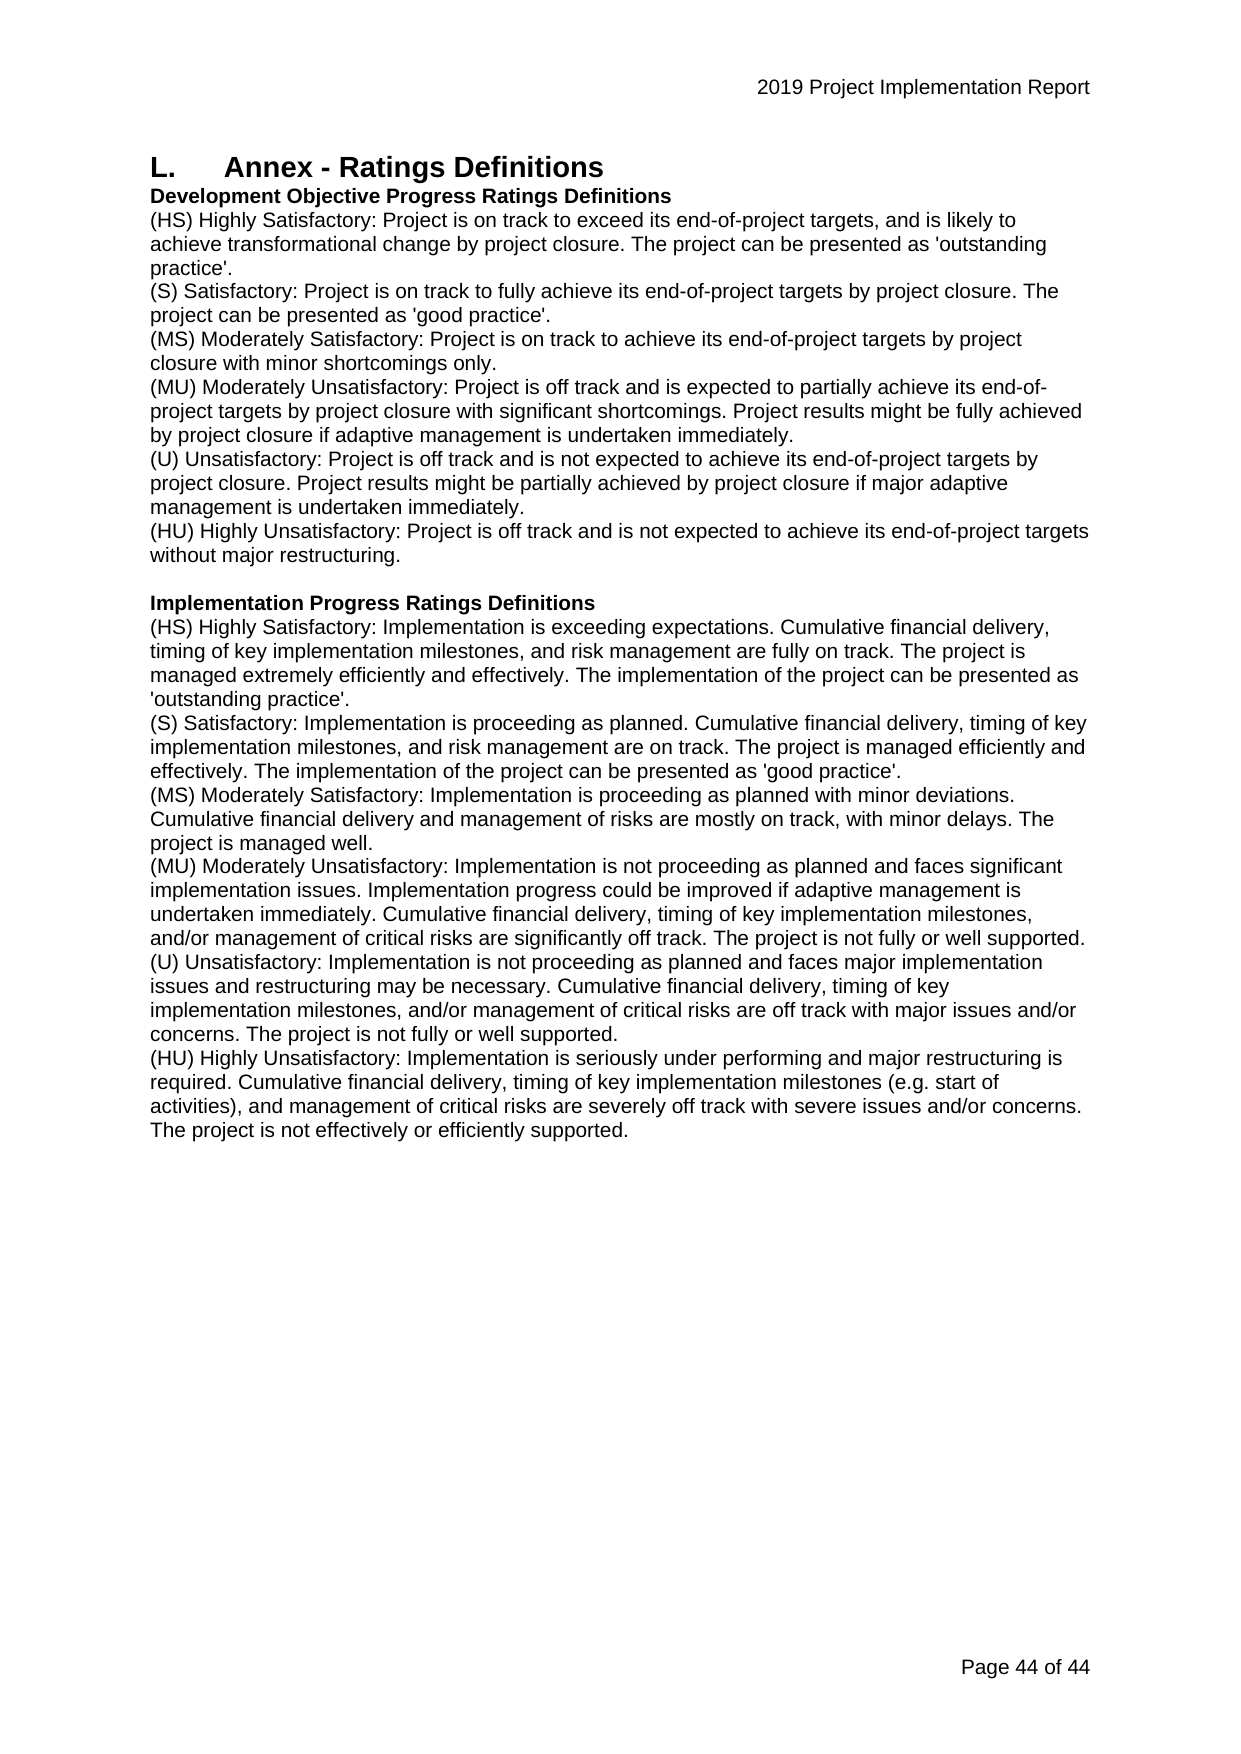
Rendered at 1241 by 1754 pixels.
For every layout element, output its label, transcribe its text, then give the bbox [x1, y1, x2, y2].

text (S) Satisfactory: Project is on track to fully achieve its end-of-project targets by project closure. The project can be presented as 'good practice'. [150, 279, 1090, 327]
text (HS) Highly Satisfactory: Project is on track to exceed its end-of-project targets, and is likely to achieve transformational change by project closure. The project can be presented as 'outstanding practice'. [150, 207, 1090, 279]
text (U) Unsatisfactory: Implementation is not proceeding as planned and faces major implementation issues and restructuring may be necessary. Cumulative financial delivery, timing of key implementation milestones, and/or management of critical risks are off track with major issues and/or concerns. The project is not fully or well supported. [150, 950, 1090, 1046]
text (MS) Moderately Satisfactory: Implementation is proceeding as planned with minor deviations. Cumulative financial delivery and management of risks are mostly on track, with minor delays. The project is managed well. [150, 782, 1090, 854]
text (MU) Moderately Unsatisfactory: Project is off track and is expected to partially achieve its end-of-project targets by project closure with significant shortcomings. Project results might be fully achieved by project closure if adaptive management is undertaken immediately. [150, 375, 1090, 447]
text Development Objective Progress Ratings Definitions [150, 183, 1090, 207]
text Implementation Progress Ratings Definitions [150, 591, 1090, 615]
subtitle Annex - Ratings Definitions [150, 150, 1090, 183]
text (U) Unsatisfactory: Project is off track and is not expected to achieve its end-of-project targets by project closure. Project results might be partially achieved by project closure if major adaptive management is undertaken immediately. [150, 447, 1090, 519]
text (MS) Moderately Satisfactory: Project is on track to achieve its end-of-project targets by project closure with minor shortcomings only. [150, 327, 1090, 375]
text (HS) Highly Satisfactory: Implementation is exceeding expectations. Cumulative financial delivery, timing of key implementation milestones, and risk management are fully on track. The project is managed extremely efficiently and effectively. The implementation of the project can be presented as 'outstanding practice'. [150, 615, 1090, 711]
text (HU) Highly Unsatisfactory: Implementation is seriously under performing and major restructuring is required. Cumulative financial delivery, timing of key implementation milestones (e.g. start of activities), and management of critical risks are severely off track with severe issues and/or concerns. The project is not effectively or efficiently supported. [150, 1046, 1090, 1142]
text (HU) Highly Unsatisfactory: Project is off track and is not expected to achieve its end-of-project targets without major restructuring. [150, 519, 1090, 567]
text (MU) Moderately Unsatisfactory: Implementation is not proceeding as planned and faces significant implementation issues. Implementation progress could be improved if adaptive management is undertaken immediately. Cumulative financial delivery, timing of key implementation milestones, and/or management of critical risks are significantly off track. The project is not fully or well supported. [150, 854, 1090, 950]
text (S) Satisfactory: Implementation is proceeding as planned. Cumulative financial delivery, timing of key implementation milestones, and risk management are on track. The project is managed efficiently and effectively. The implementation of the project can be presented as 'good practice'. [150, 711, 1090, 782]
